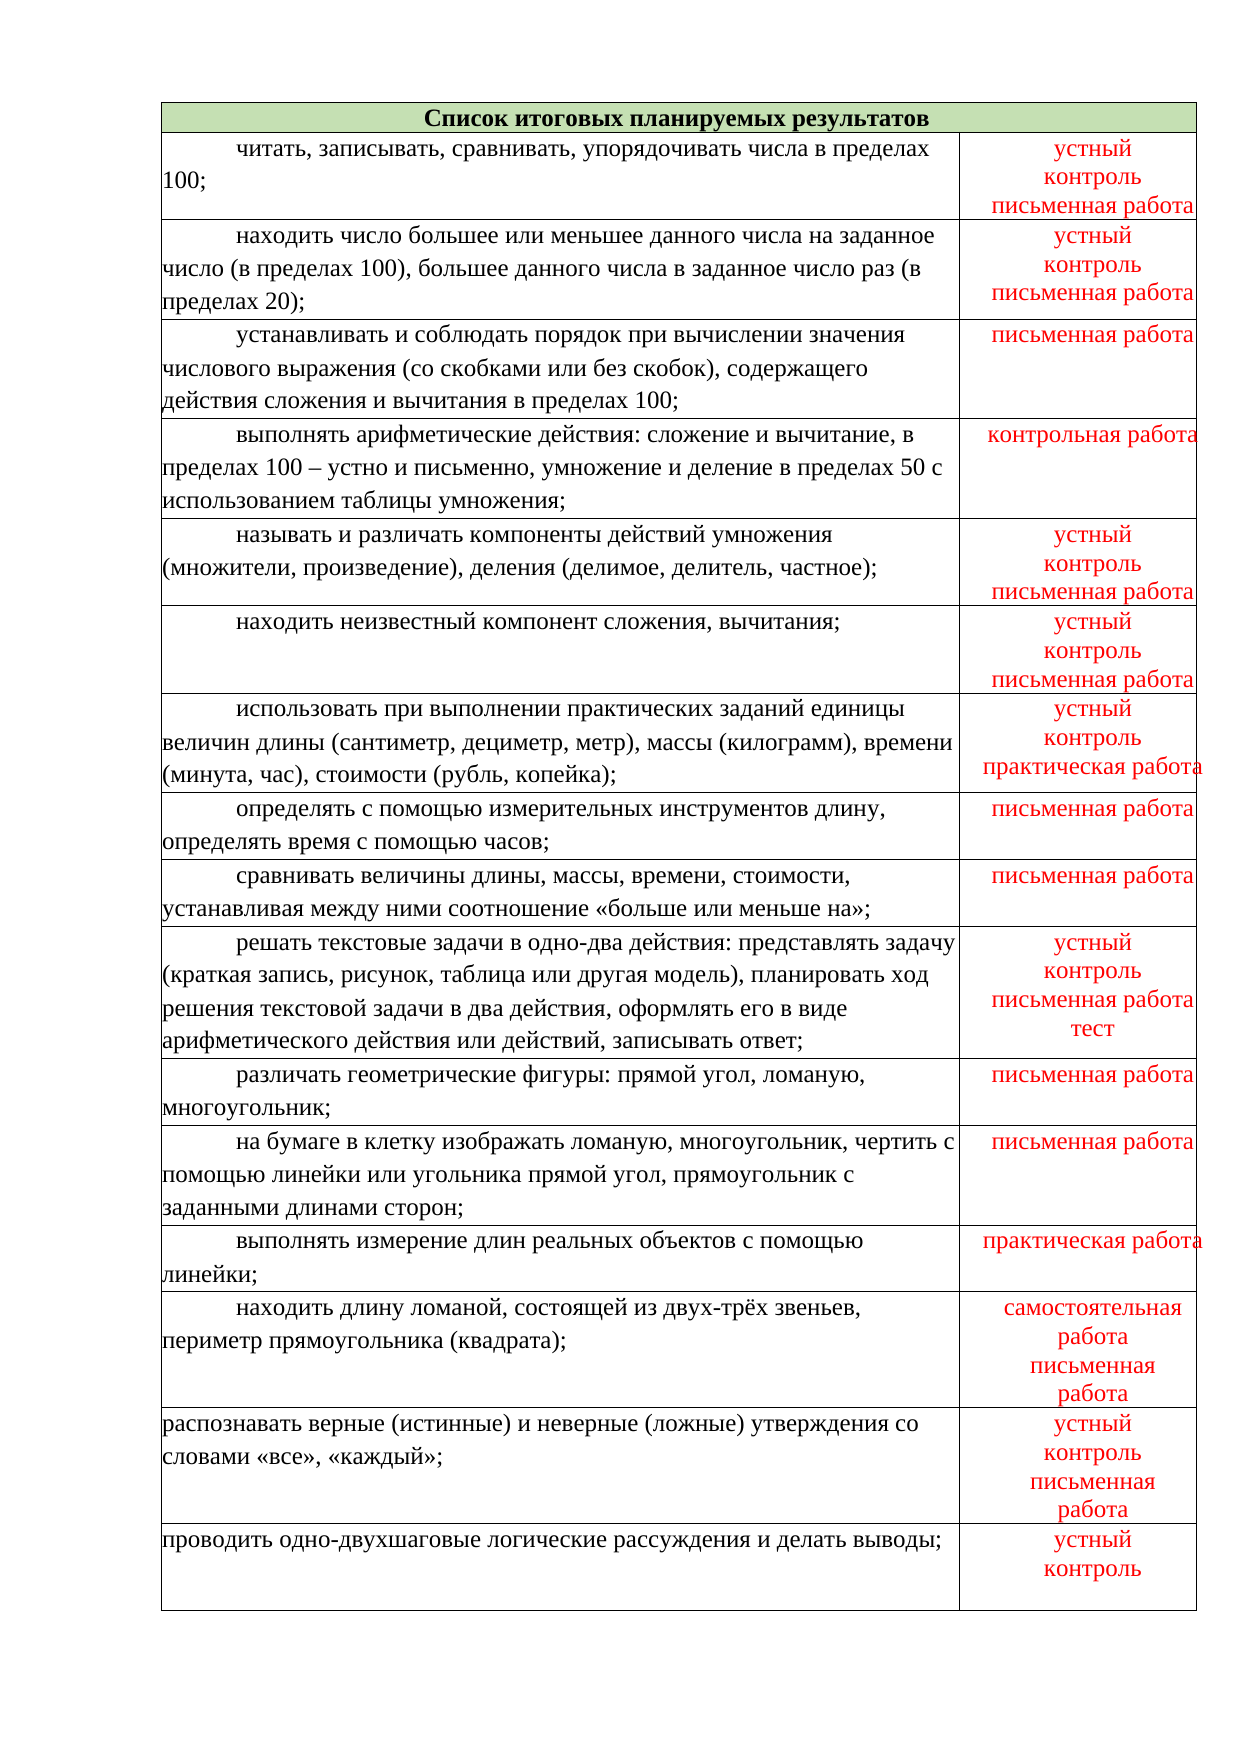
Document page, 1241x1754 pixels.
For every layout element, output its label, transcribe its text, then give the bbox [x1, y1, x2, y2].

table_cell письменная работа [960, 860, 1196, 926]
table_cell устанавливать и соблюдать порядок при вычислении значения числового выражения (со скобками или без скобок), содержащего действия сложения и вычитания в пределах 100; [162, 320, 959, 418]
table_cell распознавать верные (истинные) и неверные (ложные) утверждения со словами «все», «каждый»; [162, 1408, 959, 1523]
table_cell выполнять арифметические действия: сложение и вычитание, в пределах 100 – устно и письменно, умножение и деление в пределах 50 с использованием таблицы умножения; [162, 419, 959, 518]
table_cell устный контроль письменная работа [960, 220, 1196, 318]
table_cell находить неизвестный компонент сложения, вычитания; [162, 606, 959, 692]
table_cell устный контроль письменная работа тест [960, 927, 1196, 1058]
table_cell самостоятельная работа письменная работа [960, 1292, 1196, 1407]
table_cell письменная работа [960, 1126, 1196, 1224]
table_cell устный контроль письменная работа [960, 606, 1196, 692]
table_cell решать текстовые задачи в одно-два действия: представлять задачу (краткая запись, рисунок, таблица или другая модель), планировать ход решения текстовой задачи в два действия, оформлять его в виде арифметического действия или действий, записывать ответ; [162, 927, 959, 1058]
table_cell письменная работа [960, 1059, 1196, 1125]
table_cell устный контроль письменная работа [960, 1408, 1196, 1523]
table_cell письменная работа [960, 320, 1196, 418]
table_cell выполнять измерение длин реальных объектов с помощью линейки; [162, 1226, 959, 1291]
table_cell использовать при выполнении практических заданий единицы величин длины (сантиметр, дециметр, метр), массы (килограмм), времени (минута, час), стоимости (рубль, копейка); [162, 694, 959, 792]
table_cell различать геометрические фигуры: прямой угол, ломаную, многоугольник; [162, 1059, 959, 1125]
table_cell сравнивать величины длины, массы, времени, стоимости, устанавливая между ними соотношение «больше или меньше на»; [162, 860, 959, 926]
table_cell контрольная работа [960, 419, 1196, 518]
table_cell практическая работа [960, 1226, 1196, 1291]
table_cell устный контроль письменная работа [960, 519, 1196, 605]
table_cell находить число большее или меньшее данного числа на заданное число (в пределах 100), большее данного числа в заданное число раз (в пределах 20); [162, 220, 959, 318]
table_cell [162, 103, 1196, 132]
table_cell называть и различать компоненты действий умножения (множители, произведение), деления (делимое, делитель, частное); [162, 519, 959, 605]
table_cell проводить одно-двухшаговые логические рассуждения и делать выводы; [162, 1524, 959, 1610]
table_cell на бумаге в клетку изображать ломаную, многоугольник, чертить с помощью линейки или угольника прямой угол, прямоугольник с заданными длинами сторон; [162, 1126, 959, 1224]
table_cell устный контроль письменная работа [960, 133, 1196, 219]
table_cell определять с помощью измерительных инструментов длину, определять время с помощью часов; [162, 793, 959, 859]
table_cell читать, записывать, сравнивать, упорядочивать числа в пределах 100; [162, 133, 959, 219]
table_cell письменная работа [960, 793, 1196, 859]
table_cell находить длину ломаной, состоящей из двух-трёх звеньев, периметр прямоугольника (квадрата); [162, 1292, 959, 1407]
table_cell устный контроль практическая работа [960, 694, 1196, 792]
table_cell устный контроль [960, 1524, 1196, 1610]
